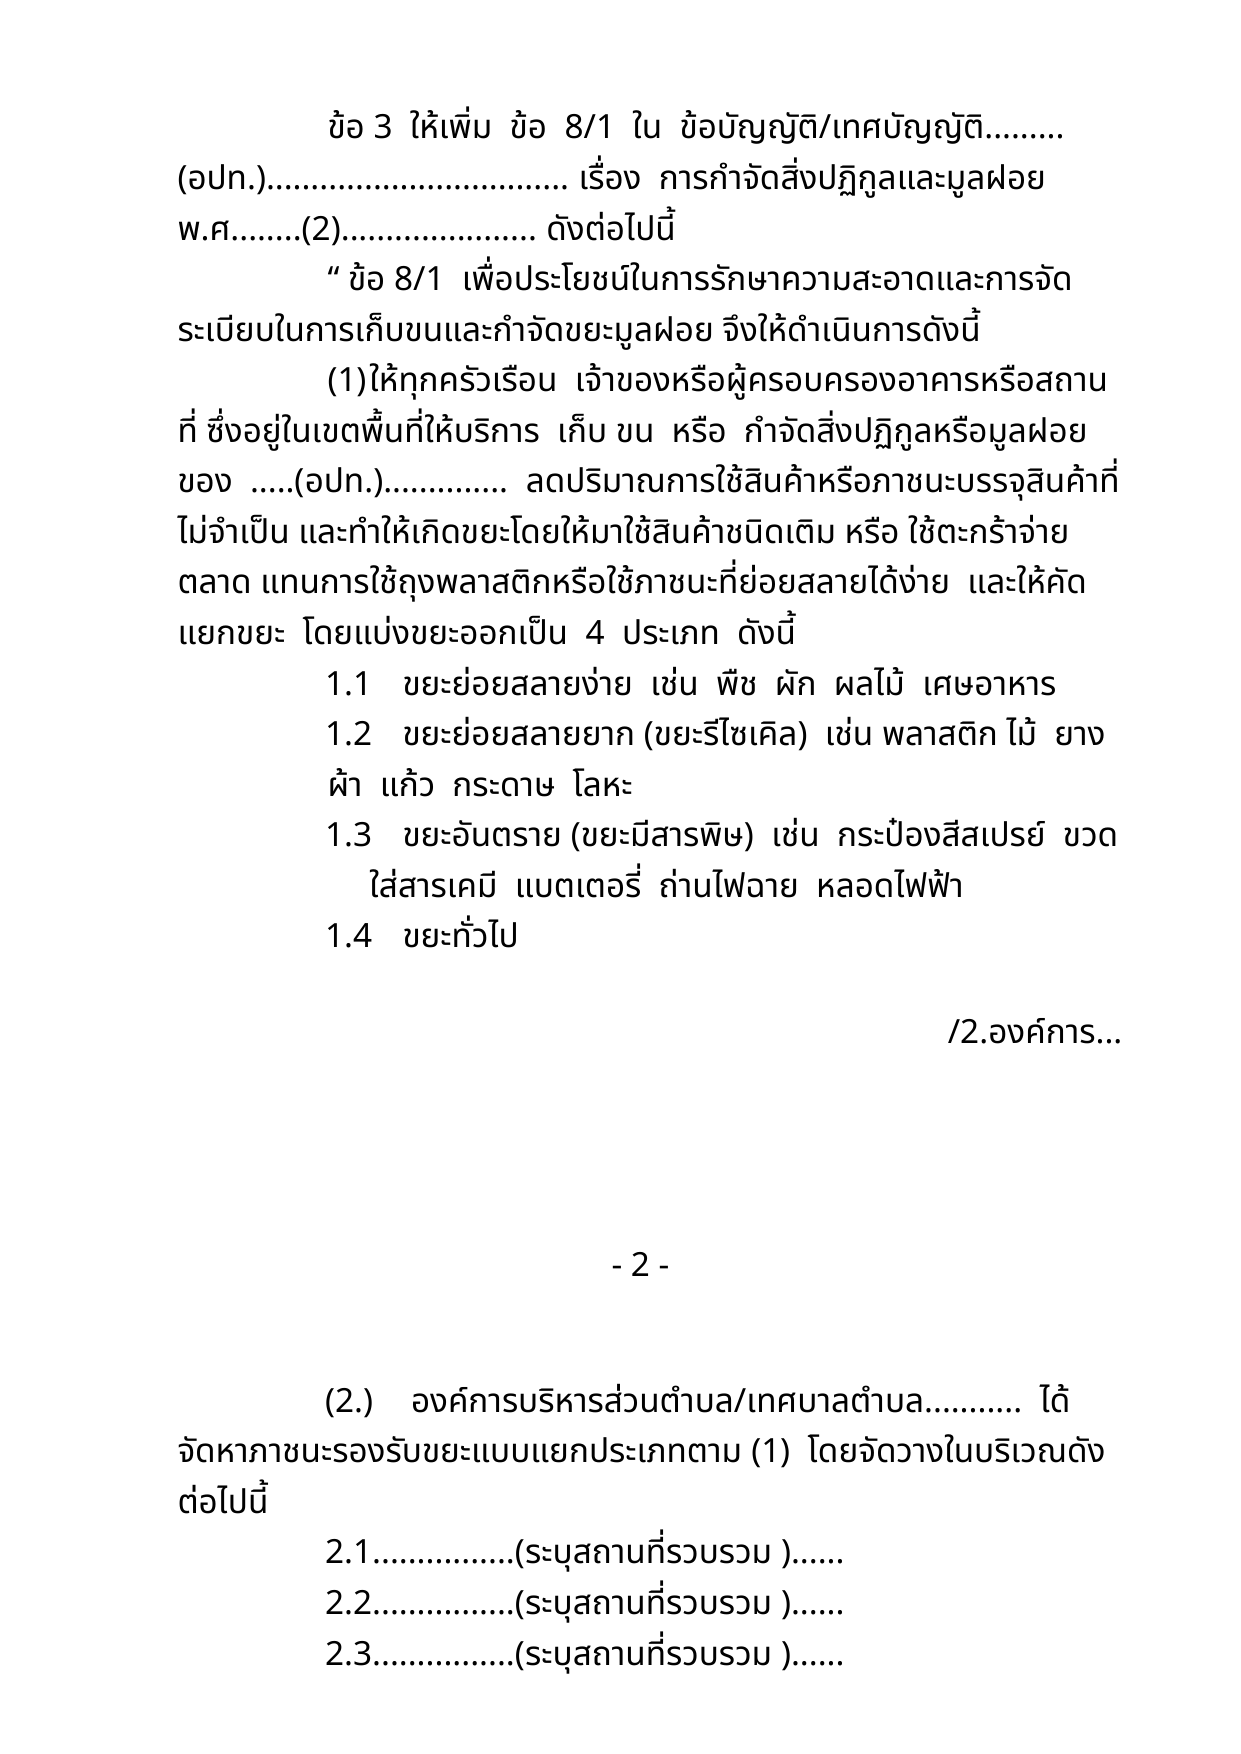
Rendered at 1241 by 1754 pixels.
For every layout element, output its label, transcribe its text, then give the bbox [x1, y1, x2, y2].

list 2.3................(ระบุสถานที่รวบรวม )...... [177, 1629, 1122, 1680]
list ขยะอันตราย (ขยะมีสารพิษ) เช่น กระป๋องสีสเปรย์ ขวดใส่สารเคมี แบตเตอรี่ ถ่านไฟฉาย หลอดไฟฟ้า [325, 811, 1122, 912]
list องค์การบริหารส่วนตำบล/เทศบาลตำบล........... ได้จัดหาภาชนะรองรับขยะแบบแยกประเภทตาม (1) โดยจัดวางในบริเวณดังต่อไปนี้ [177, 1377, 1122, 1528]
text “ ข้อ 8/1 เพื่อประโยชน์ในการรักษาความสะอาดและการจัดระเบียบในการเก็บขนและกำจัดขยะมูลฝอย จึงให้ดำเนินการดังนี้ [177, 255, 1122, 356]
list 2.1................(ระบุสถานที่รวบรวม )...... [177, 1528, 1122, 1579]
list ขยะย่อยสลายง่าย เช่น พืช ผัก ผลไม้ เศษอาหาร [325, 659, 1122, 710]
list /2.องค์การ... [375, 1008, 1122, 1059]
list ให้ทุกครัวเรือน เจ้าของหรือผู้ครอบครองอาคารหรือสถานที่ ซึ่งอยู่ในเขตพื้นที่ให้บริการ เก็บ ขน หรือ กำจัดสิ่งปฏิกูลหรือมูลฝอยของ .....(อปท.).............. ลดปริมาณการใช้สินค้าหรือภาชนะบรรจุสินค้าที่ไม่จำเป็น และทำให้เกิดขยะโดยให้มาใช้สินค้าชนิดเติม หรือ ใช้ตะกร้าจ่ายตลาด แทนการใช้ถุงพลาสติกหรือใช้ภาชนะที่ย่อยสลายได้ง่าย และให้คัดแยกขยะ โดยแบ่งขยะออกเป็น 4 ประเภท ดังนี้ [177, 356, 1122, 659]
list ขยะทั่วไป [325, 912, 1122, 963]
list ขยะย่อยสลายยาก (ขยะรีไซเคิล) เช่น พลาสติก ไม้ ยาง ผ้า แก้ว กระดาษ โลหะ [325, 710, 1137, 811]
list - 2 - [412, 1240, 1122, 1286]
text ข้อ 3 ให้เพิ่ม ข้อ 8/1 ใน ข้อบัญญัติ/เทศบัญญัติ.........(อปท.).................................. เรื่อง การกำจัดสิ่งปฏิกูลและมูลฝอย พ.ศ........(2)...................... ดังต่อไปนี้ [177, 103, 1122, 255]
list 2.2................(ระบุสถานที่รวบรวม )...... [177, 1579, 1122, 1629]
